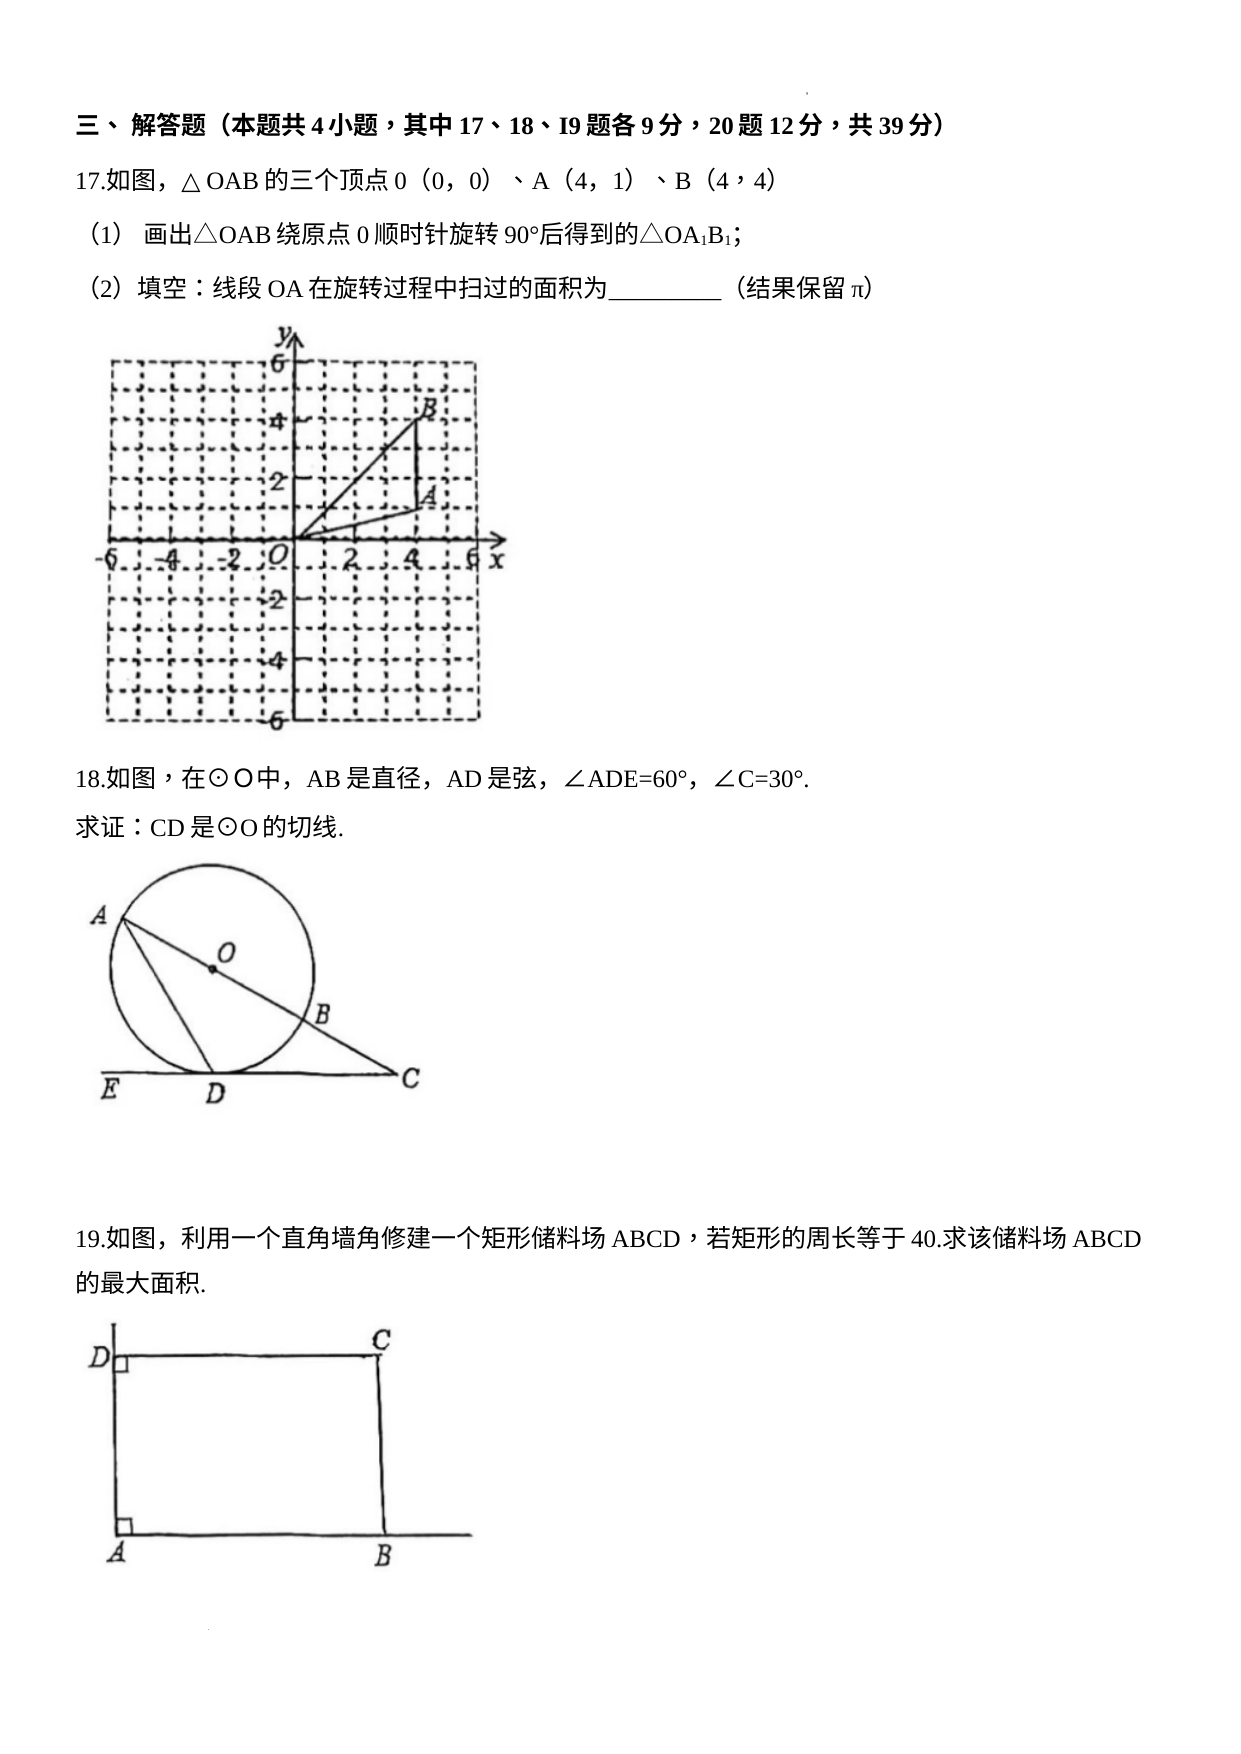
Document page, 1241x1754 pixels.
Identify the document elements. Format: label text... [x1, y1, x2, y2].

picture [75, 1312, 479, 1572]
text 19.如图，利用一个直角墙角修建一个矩形储料场ABCD，若矩形的周长等于40.求该储料场ABCD的最大面积. [75, 1218, 1165, 1298]
text （1） 画出△OAB绕原点0顺时针旋转90°后得到的△OA1B1； [75, 214, 1165, 251]
text 17.如图，△OAB的三个顶点0（0，0）、A（4，1）、B（4，4） [75, 160, 1165, 196]
picture [75, 323, 522, 745]
text 三、 解答题（本题共4小题，其中17、18、I9题各9分，20题12分，共39分） [75, 106, 1165, 142]
text （2）填空：线段OA在旋转过程中扫过的面积为_________（结果保留π） [75, 269, 1165, 305]
picture [75, 856, 433, 1118]
text 求证：CD是⊙O的切线. [75, 813, 1165, 842]
text 18.如图，在⊙Ｏ中，AB是直径，AD是弦，∠ADE=60°，∠C=30°. [75, 758, 1165, 795]
